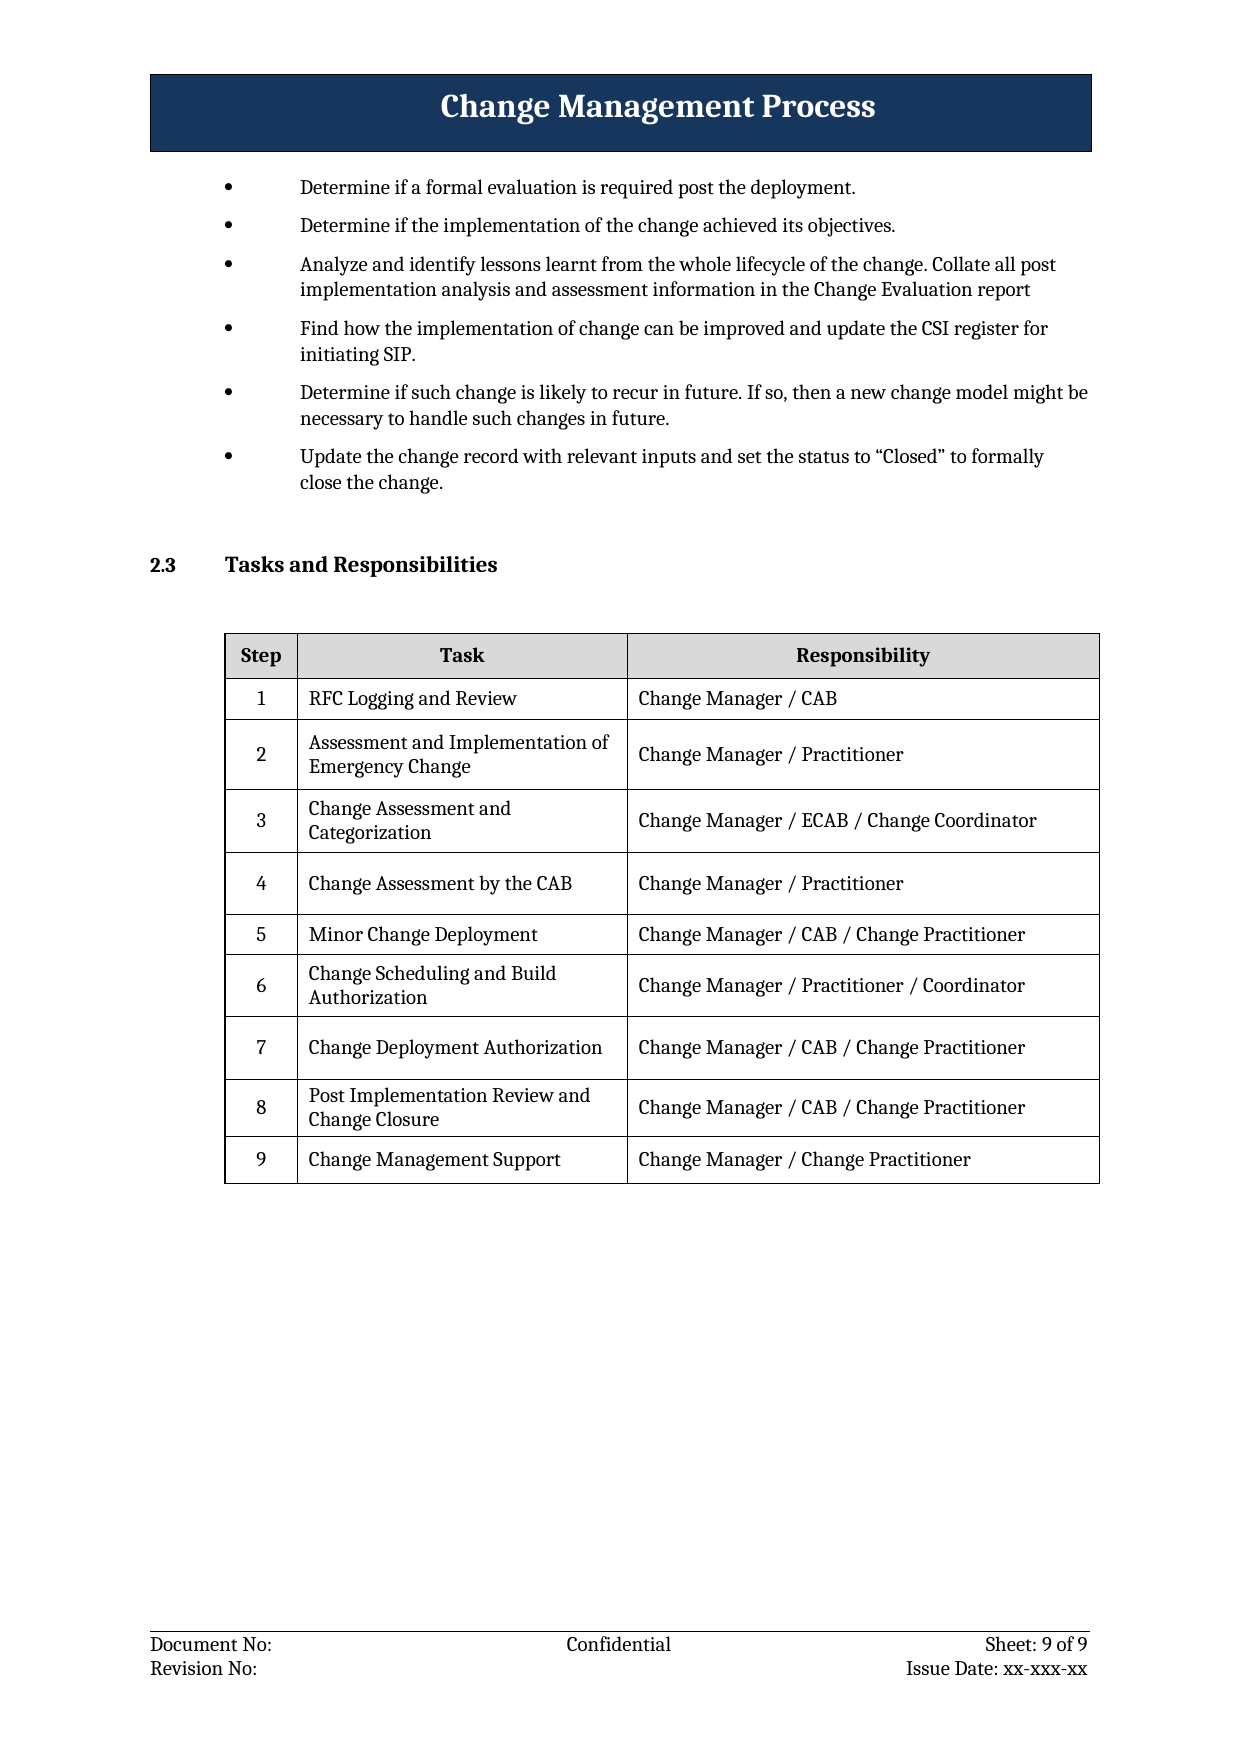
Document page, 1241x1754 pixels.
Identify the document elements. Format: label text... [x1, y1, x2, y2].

table_cell Change Management Support [298, 1137, 627, 1182]
subtitle Determine if such change is likely to recur in future. If so, then a new change model might be necessary to handle such changes in future. [225, 381, 1090, 430]
table_cell Change Manager / CAB / Change Practitioner [628, 915, 1099, 953]
table_cell Change Deployment Authorization [298, 1017, 627, 1078]
table_cell 8 [226, 1080, 297, 1136]
table_cell 6 [226, 955, 297, 1016]
table_cell Change Manager / CAB / Change Practitioner [628, 1080, 1099, 1136]
table_cell 4 [226, 853, 297, 914]
table_cell 5 [226, 915, 297, 953]
table_cell 9 [226, 1137, 297, 1182]
table_cell RFC Logging and Review [298, 679, 627, 719]
table_cell 2 [226, 720, 297, 789]
table_cell Change Manager / Practitioner [628, 853, 1099, 914]
table_cell Minor Change Deployment [298, 915, 627, 953]
subtitle Find how the implementation of change can be improved and update the CSI register for initiating SIP. [225, 316, 1090, 366]
table_header Step [226, 634, 297, 678]
table_cell Change Manager / CAB / Change Practitioner [628, 1017, 1099, 1078]
table_cell Change Assessment by the CAB [298, 853, 627, 914]
table_cell Change Manager / Practitioner / Coordinator [628, 955, 1099, 1016]
subtitle Analyze and identify lessons learnt from the whole lifecycle of the change. Collate all post implementation analysis and assessment information in the Change Evaluation report [225, 252, 1090, 302]
table_cell 1 [226, 679, 297, 719]
table_header Task [298, 634, 627, 678]
subtitle Tasks and Responsibilities [150, 551, 1090, 578]
table_cell Change Manager / Change Practitioner [628, 1137, 1099, 1182]
subtitle Determine if a formal evaluation is required post the deployment. [225, 176, 1090, 199]
subtitle Determine if the implementation of the change achieved its objectives. [225, 214, 1090, 238]
table_cell 3 [226, 790, 297, 852]
table_header Responsibility [628, 634, 1099, 678]
subtitle Update the change record with relevant inputs and set the status to “Closed” to formally close the change. [225, 445, 1090, 494]
table_cell Assessment and Implementation of Emergency Change [298, 720, 627, 789]
table_cell Change Manager / ECAB / Change Coordinator [628, 790, 1099, 852]
table_cell Change Manager / CAB [628, 679, 1099, 719]
table_cell Post Implementation Review and Change Closure [298, 1080, 627, 1136]
table_cell Change Assessment and Categorization [298, 790, 627, 852]
table_cell Change Scheduling and Build Authorization [298, 955, 627, 1016]
table_cell Change Manager / Practitioner [628, 720, 1099, 789]
table_cell 7 [226, 1017, 297, 1078]
